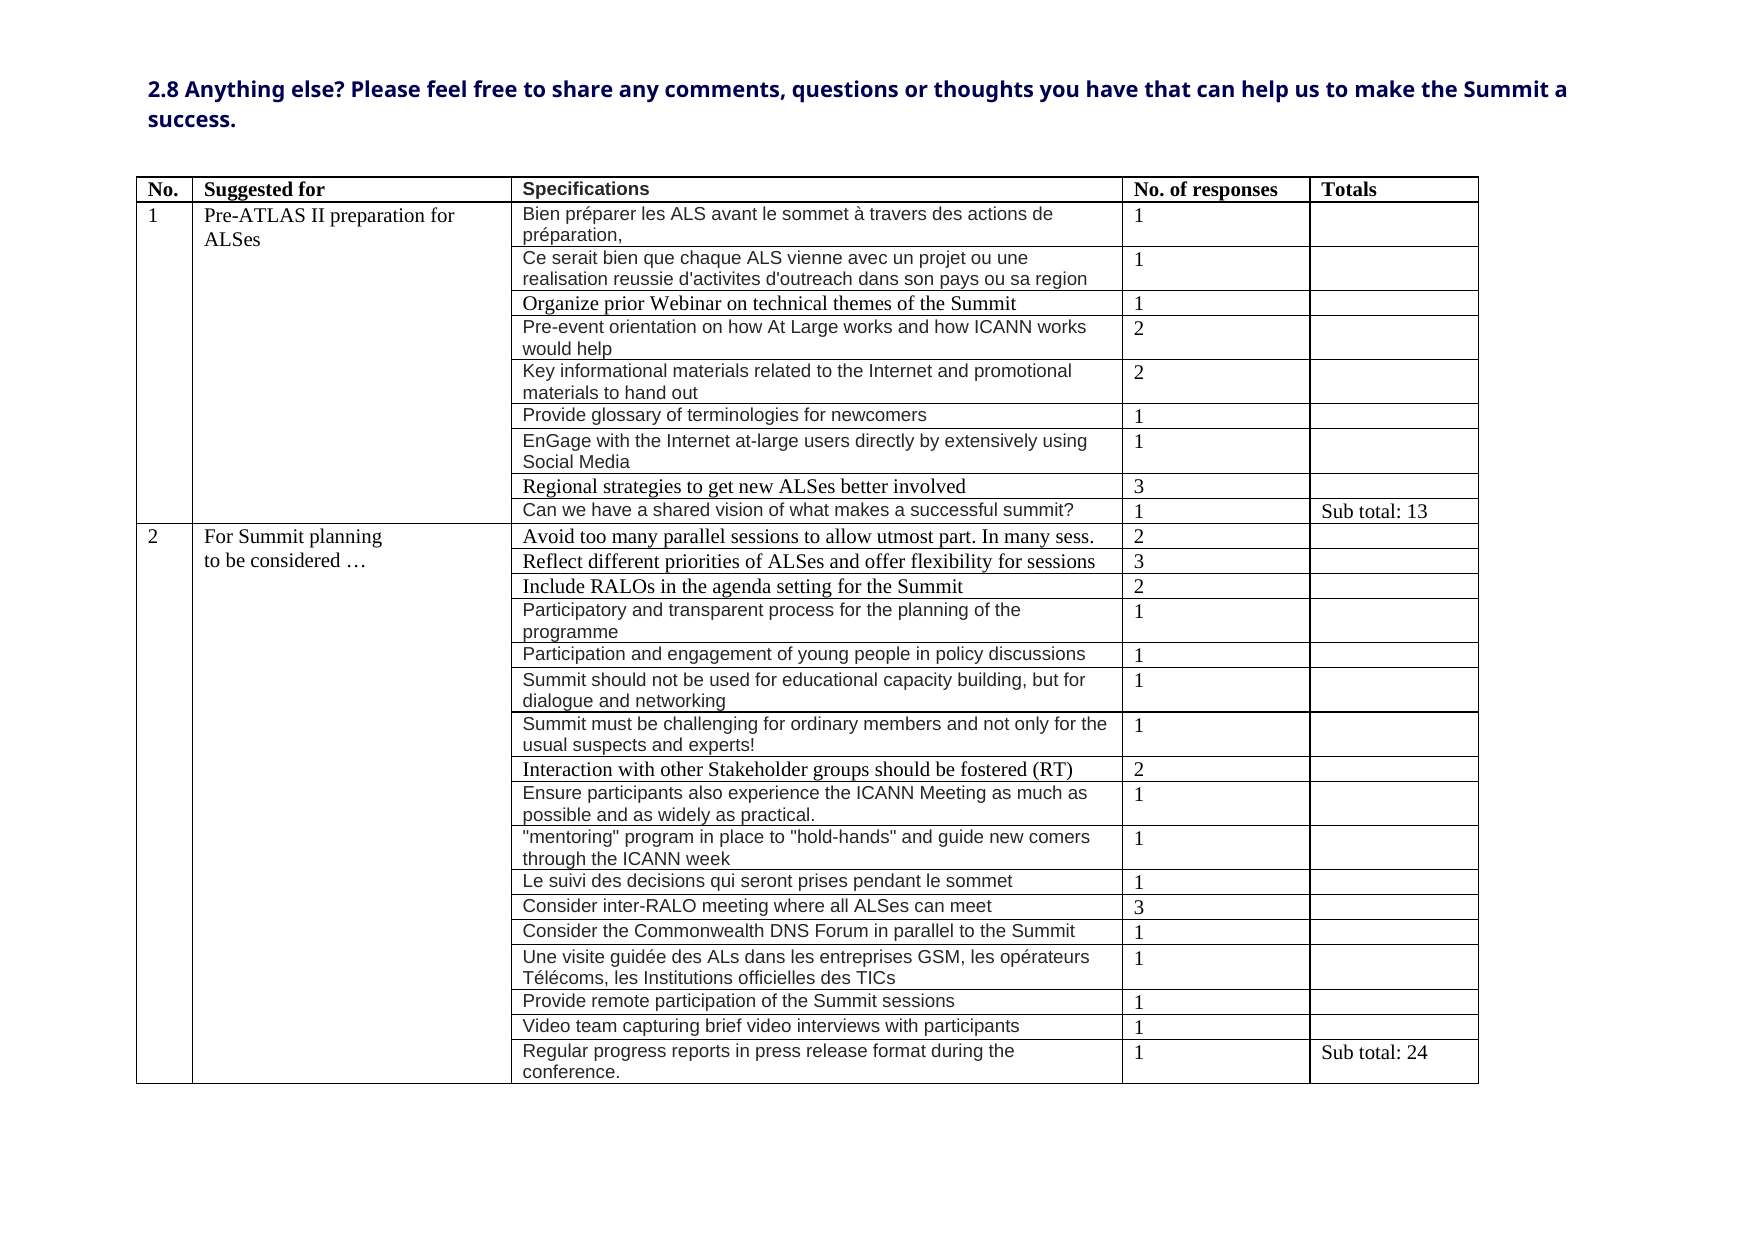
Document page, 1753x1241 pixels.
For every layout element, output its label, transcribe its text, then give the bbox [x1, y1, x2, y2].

table_cell [1311, 404, 1478, 428]
table_cell 3 [1123, 895, 1309, 919]
table_cell Regional strategies to get new ALSes better involved [512, 474, 1122, 498]
table_cell [1311, 782, 1478, 825]
table_cell 1 [1123, 1040, 1309, 1083]
table_cell Regular progress reports in press release format during the conference. [512, 1040, 1122, 1083]
table_cell [1311, 945, 1478, 988]
table_cell [1311, 870, 1478, 894]
table_cell 1 [1123, 668, 1309, 711]
table_cell 1 [1123, 945, 1309, 988]
table_cell 2 [137, 524, 192, 1083]
table_cell 1 [1123, 782, 1309, 825]
table_cell 2 [1123, 524, 1309, 548]
table_cell [1311, 474, 1478, 498]
table_cell Ensure participants also experience the ICANN Meeting as much as possible and as widely as practical. [512, 782, 1122, 825]
table_cell Bien préparer les ALS avant le sommet à travers des actions de préparation, [512, 203, 1122, 246]
table_header Suggested for [193, 178, 511, 201]
table_cell [1311, 1015, 1478, 1039]
table_cell Provide glossary of terminologies for newcomers [512, 404, 1122, 428]
table_cell Pre-event orientation on how At Large works and how ICANN works would help [512, 316, 1122, 359]
table_header Specifications [512, 178, 1122, 201]
table_cell Summit should not be used for educational capacity building, but for dialogue and networking [512, 668, 1122, 711]
table_cell [1311, 524, 1478, 548]
table_cell Consider the Commonwealth DNS Forum in parallel to the Summit [512, 920, 1122, 944]
table_cell [1311, 599, 1478, 642]
table_cell "mentoring" program in place to "hold-hands" and guide new comers through the ICANN week [512, 826, 1122, 869]
table_cell [1311, 429, 1478, 472]
table_cell 1 [1123, 920, 1309, 944]
table_cell Video team capturing brief video interviews with participants [512, 1015, 1122, 1039]
table_cell Le suivi des decisions qui seront prises pendant le sommet [512, 870, 1122, 894]
table_cell 1 [1123, 404, 1309, 428]
table_cell Interaction with other Stakeholder groups should be fostered (RT) [512, 757, 1122, 781]
table_header No. of responses [1123, 178, 1309, 201]
table_header Totals [1311, 178, 1478, 201]
table_cell Participatory and transparent process for the planning of the programme [512, 599, 1122, 642]
table_cell Participation and engagement of young people in policy discussions [512, 643, 1122, 667]
table_cell 1 [1123, 713, 1309, 756]
table_cell EnGage with the Internet at-large users directly by extensively using Social Media [512, 429, 1122, 472]
table_cell For Summit planning to be considered … [193, 524, 511, 1083]
table_cell Ce serait bien que chaque ALS vienne avec un projet ou une realisation reussie d'activites d'outreach dans son pays ou sa region [512, 247, 1122, 290]
table_cell 1 [1123, 291, 1309, 315]
table_cell 2 [1123, 757, 1309, 781]
table_cell [1311, 360, 1478, 403]
table_cell [1311, 574, 1478, 598]
table_cell Consider inter-RALO meeting where all ALSes can meet [512, 895, 1122, 919]
table_cell [1311, 247, 1478, 290]
table_cell Organize prior Webinar on technical themes of the Summit [512, 291, 1122, 315]
table_cell [1311, 713, 1478, 756]
table_cell Provide remote participation of the Summit sessions [512, 990, 1122, 1014]
table_cell [1311, 291, 1478, 315]
table_cell 1 [1123, 990, 1309, 1014]
table_cell 3 [1123, 549, 1309, 573]
table_cell 1 [1123, 599, 1309, 642]
table_cell [1311, 826, 1478, 869]
table_cell [1311, 668, 1478, 711]
table_cell 1 [1123, 643, 1309, 667]
table_cell 1 [1123, 203, 1309, 246]
table_cell Summit must be challenging for ordinary members and not only for the usual suspects and experts! [512, 713, 1122, 756]
table_cell [1311, 549, 1478, 573]
table_cell 1 [1123, 870, 1309, 894]
table_cell [1311, 895, 1478, 919]
table_cell [1311, 643, 1478, 667]
table_cell Sub total: 24 [1311, 1040, 1478, 1083]
table_cell 2 [1123, 360, 1309, 403]
table_cell Include RALOs in the agenda setting for the Summit [512, 574, 1122, 598]
table_cell [1311, 990, 1478, 1014]
table_cell 1 [1123, 247, 1309, 290]
table_cell 1 [1123, 429, 1309, 472]
table_cell 1 [1123, 1015, 1309, 1039]
table_cell 1 [1123, 499, 1309, 523]
table_cell 3 [1123, 474, 1309, 498]
table_header No. [137, 178, 192, 201]
table_cell [1311, 757, 1478, 781]
table_cell 2 [1123, 574, 1309, 598]
table_cell [1311, 920, 1478, 944]
table_cell Avoid too many parallel sessions to allow utmost part. In many sess. [512, 524, 1122, 548]
table_cell [1311, 316, 1478, 359]
table_cell Key informational materials related to the Internet and promotional materials to hand out [512, 360, 1122, 403]
table_cell Can we have a shared vision of what makes a successful summit? [512, 499, 1122, 523]
table_cell Pre-ATLAS II preparation for ALSes [193, 203, 511, 523]
table_cell Reflect different priorities of ALSes and offer flexibility for sessions [512, 549, 1122, 573]
table_cell 1 [1123, 826, 1309, 869]
table_cell Une visite guidée des ALs dans les entreprises GSM, les opérateurs Télécoms, les Institutions officielles des TICs [512, 945, 1122, 988]
table_cell Sub total: 13 [1311, 499, 1478, 523]
table_cell [1311, 203, 1478, 246]
table_cell 1 [137, 203, 192, 523]
table_cell 2 [1123, 316, 1309, 359]
